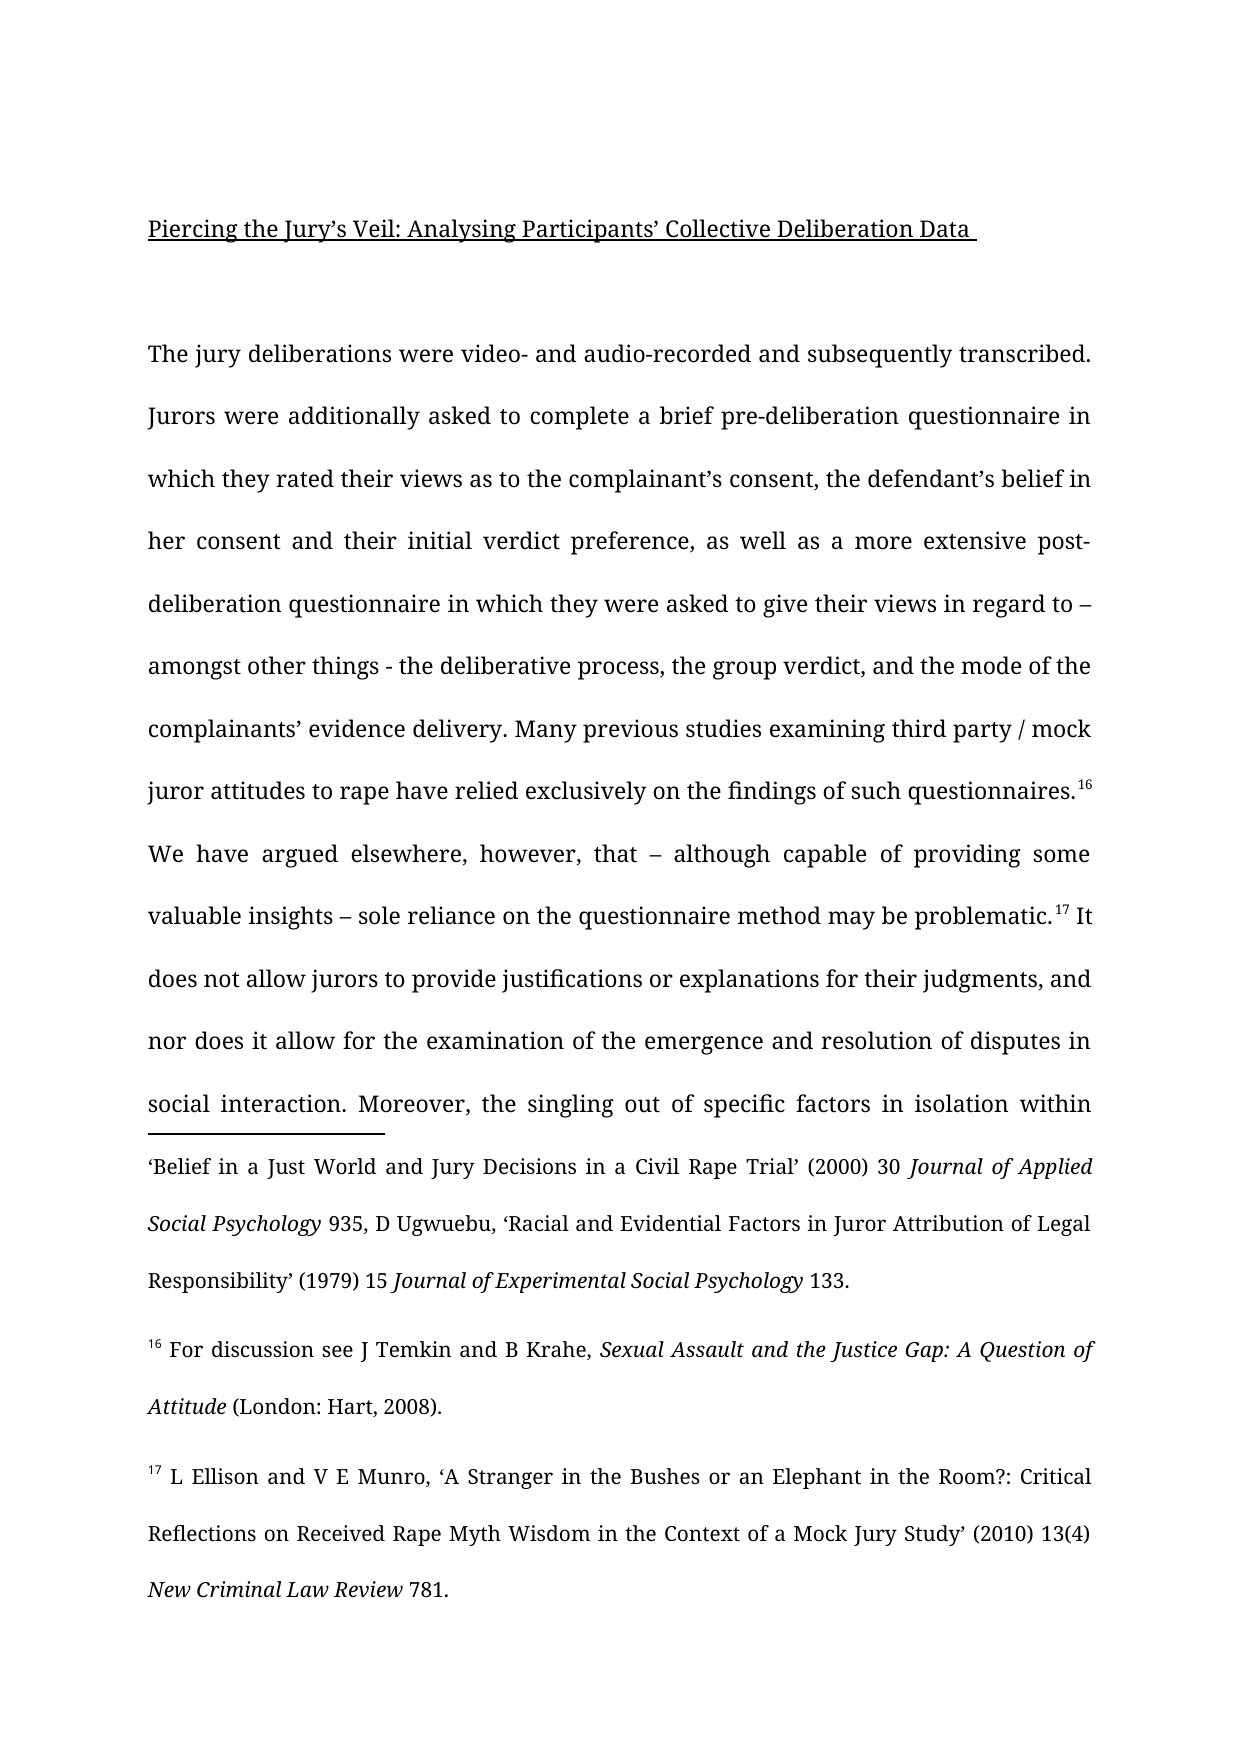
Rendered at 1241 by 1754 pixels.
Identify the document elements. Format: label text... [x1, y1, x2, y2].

text Piercing the Jury’s Veil: Analysing Participants’ Collective Deliberation Data [148, 212, 1092, 244]
text The jury deliberations were video- and audio-recorded and subsequently transcribed. Jurors were additionally asked to complete a brief pre-deliberation questionnaire in which they rated their views as to the complainant’s consent, the defendant’s belief in her consent and their initial verdict preference, as well as a more extensive post-deliberation questionnaire in which they were asked to give their views in regard to – amongst other things - the deliberative process, the group verdict, and the mode of the complainants’ evidence delivery. Many previous studies examining third party / mock juror attitudes to rape have relied exclusively on the findings of such questionnaires. We have argued elsewhere, however, that – although capable of providing some valuable insights – sole reliance on the questionnaire method may be problematic. It does not allow jurors to provide justifications or explanations for their judgments, and nor does it allow for the examination of the emergence and resolution of disputes in social interaction. Moreover, the singling out of specific factors in isolation within questionnaires can distort respondents’ more holistic approach to the subject matter, as evidenced within the deliberations, and presents the risk that participants will select their answers based either on what they consider to be the most socially acceptable option or what they anticipate to be the desired option by researchers. For these reasons, in what follows, we rely primarily on the deliberations. Such an approach allows a systematic examination of the nature and substance of jurors’ comments, and the interrelation of case-specific aspects, together with the dynamics of juror communication. [148, 337, 1092, 1119]
